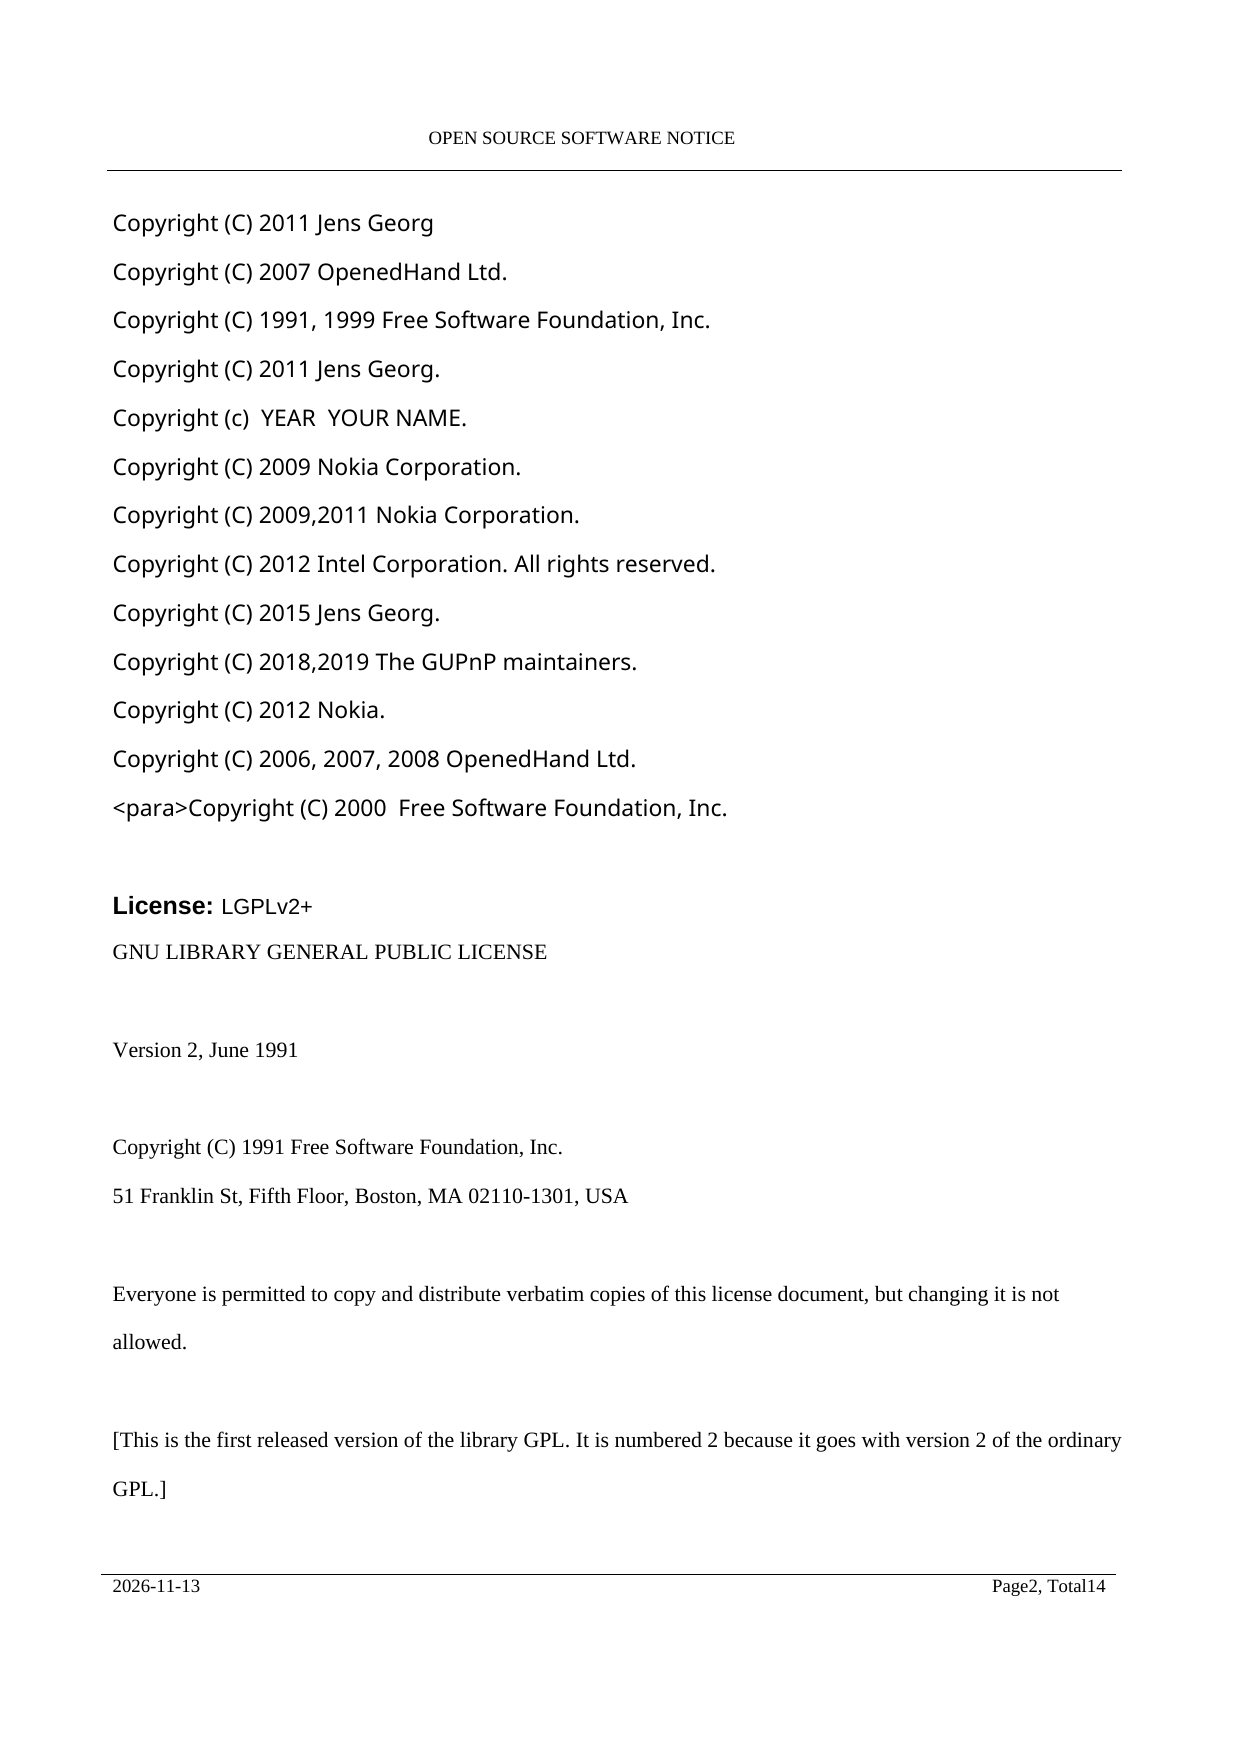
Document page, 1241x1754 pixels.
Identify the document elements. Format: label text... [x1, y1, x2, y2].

text License: LGPLv2+ [112, 889, 1128, 921]
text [112, 936, 1128, 1504]
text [112, 206, 1128, 873]
